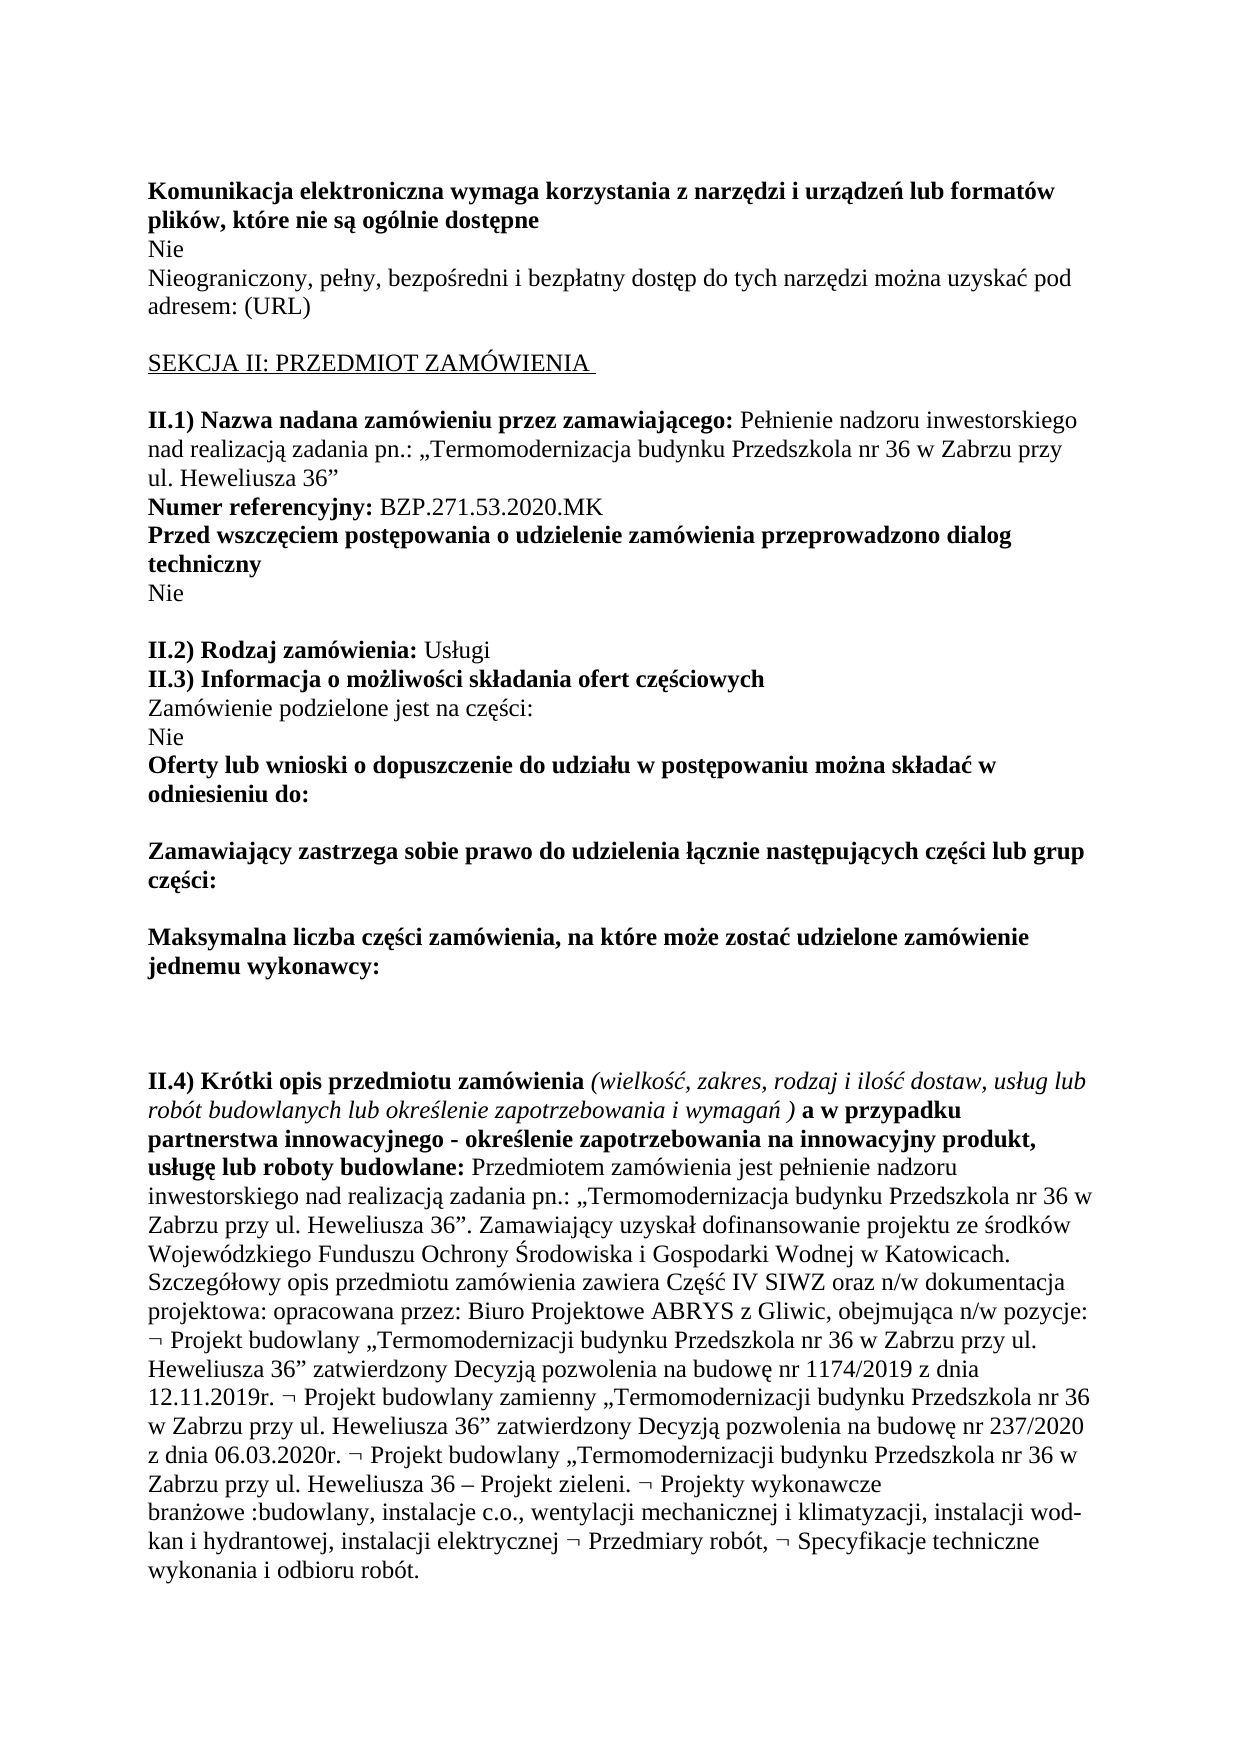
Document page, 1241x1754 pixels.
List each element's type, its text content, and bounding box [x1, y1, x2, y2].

text II.2) Rodzaj zamówienia: Usługi II.3) Informacja o możliwości składania ofert częściowych Zamówienie podzielone jest na części: [148, 607, 1093, 722]
text SEKCJA II: PRZEDMIOT ZAMÓWIENIA [148, 348, 1093, 377]
text Nie Nieograniczony, pełny, bezpośredni i bezpłatny dostęp do tych narzędzi można uzyskać pod adresem: (URL) [148, 234, 1093, 348]
text Nie Oferty lub wnioski o dopuszczenie do udziału w postępowaniu można składać w odniesieniu do: [148, 722, 1093, 836]
text Nie [148, 578, 1093, 607]
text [148, 836, 1093, 1584]
text Komunikacja elektroniczna wymaga korzystania z narzędzi i urządzeń lub formatów plików, które nie są ogólnie dostępne [148, 148, 1093, 234]
text II.1) Nazwa nadana zamówieniu przez zamawiającego: Pełnienie nadzoru inwestorskiego nad realizacją zadania pn.: „Termomodernizacja budynku Przedszkola nr 36 w Zabrzu przy ul. Heweliusza 36” Numer referencyjny: BZP.271.53.2020.MK Przed wszczęciem postępowania o udzielenie zamówienia przeprowadzono dialog techniczny [148, 377, 1093, 578]
